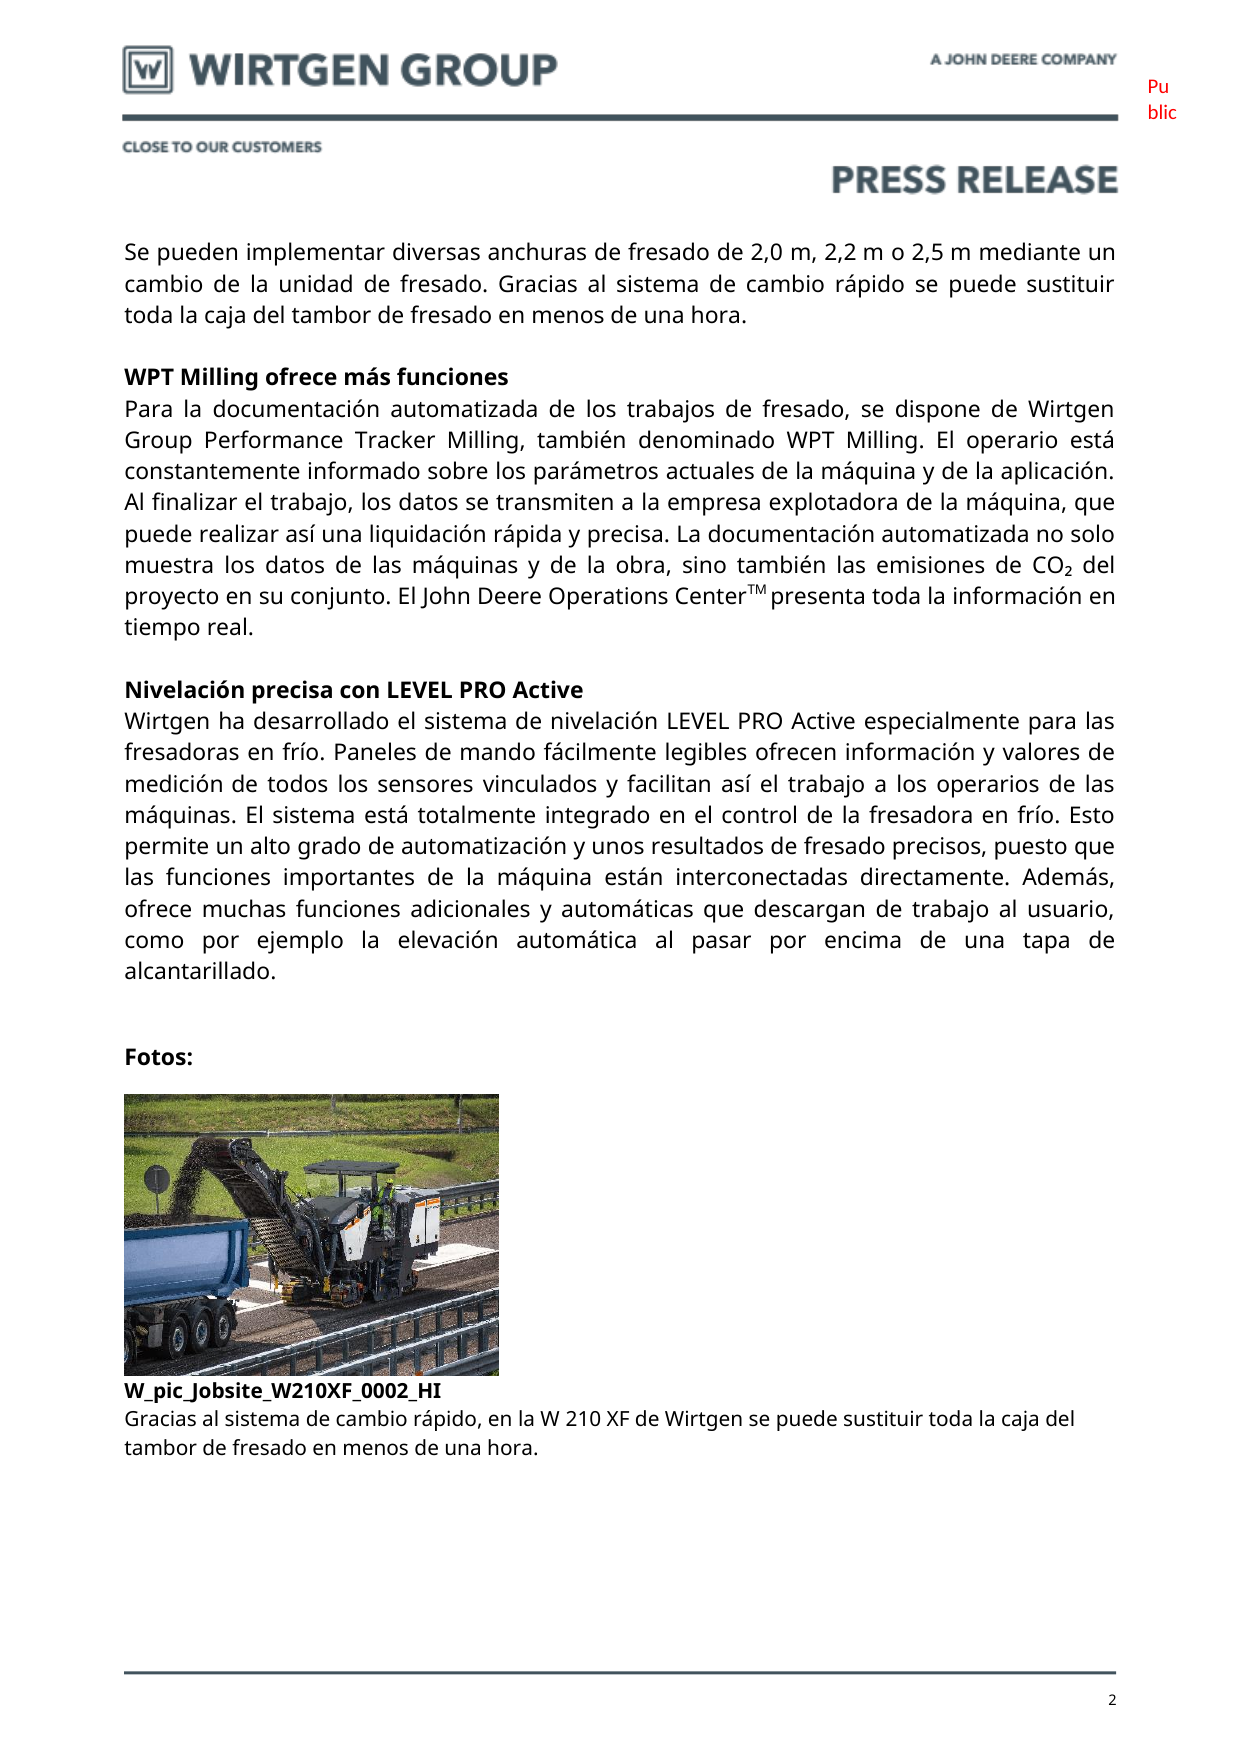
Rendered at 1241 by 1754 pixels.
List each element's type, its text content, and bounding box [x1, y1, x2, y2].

picture [124, 1094, 499, 1376]
text WPT Milling ofrece más funciones [124, 361, 1116, 392]
text Fotos: [124, 1040, 1116, 1072]
text Wirtgen ha desarrollado el sistema de nivelación LEVEL PRO Active especialmente para las fresadoras en frío. Paneles de mando fácilmente legibles ofrecen información y valores de medición de todos los sensores vinculados y facilitan así el trabajo a los operarios de las máquinas. El sistema está totalmente integrado en el control de la fresadora en frío. Esto permite un alto grado de automatización y unos resultados de fresado precisos, puesto que las funciones importantes de la máquina están interconectadas directamente. Además, ofrece muchas funciones adicionales y automáticas que descargan de trabajo al usuario, como por ejemplo la elevación automática al pasar por encima de una tapa de alcantarillado. [124, 705, 1116, 986]
text Se pueden implementar diversas anchuras de fresado de 2,0 m, 2,2 m o 2,5 m mediante un cambio de la unidad de fresado. Gracias al sistema de cambio rápido se puede sustituir toda la caja del tambor de fresado en menos de una hora. [124, 236, 1116, 330]
text Para la documentación automatizada de los trabajos de fresado, se dispone de Wirtgen Group Performance Tracker Milling, también denominado WPT Milling. El operario está constantemente informado sobre los parámetros actuales de la máquina y de la aplicación. Al finalizar el trabajo, los datos se transmiten a la empresa explotadora de la máquina, que puede realizar así una liquidación rápida y precisa. La documentación automatizada no solo muestra los datos de las máquinas y de la obra, sino también las emisiones de CO₂ del proyecto en su conjunto. El John Deere Operations CenterTM presenta toda la información en tiempo real. [124, 392, 1116, 642]
text Nivelación precisa con LEVEL PRO Active [124, 674, 1116, 705]
